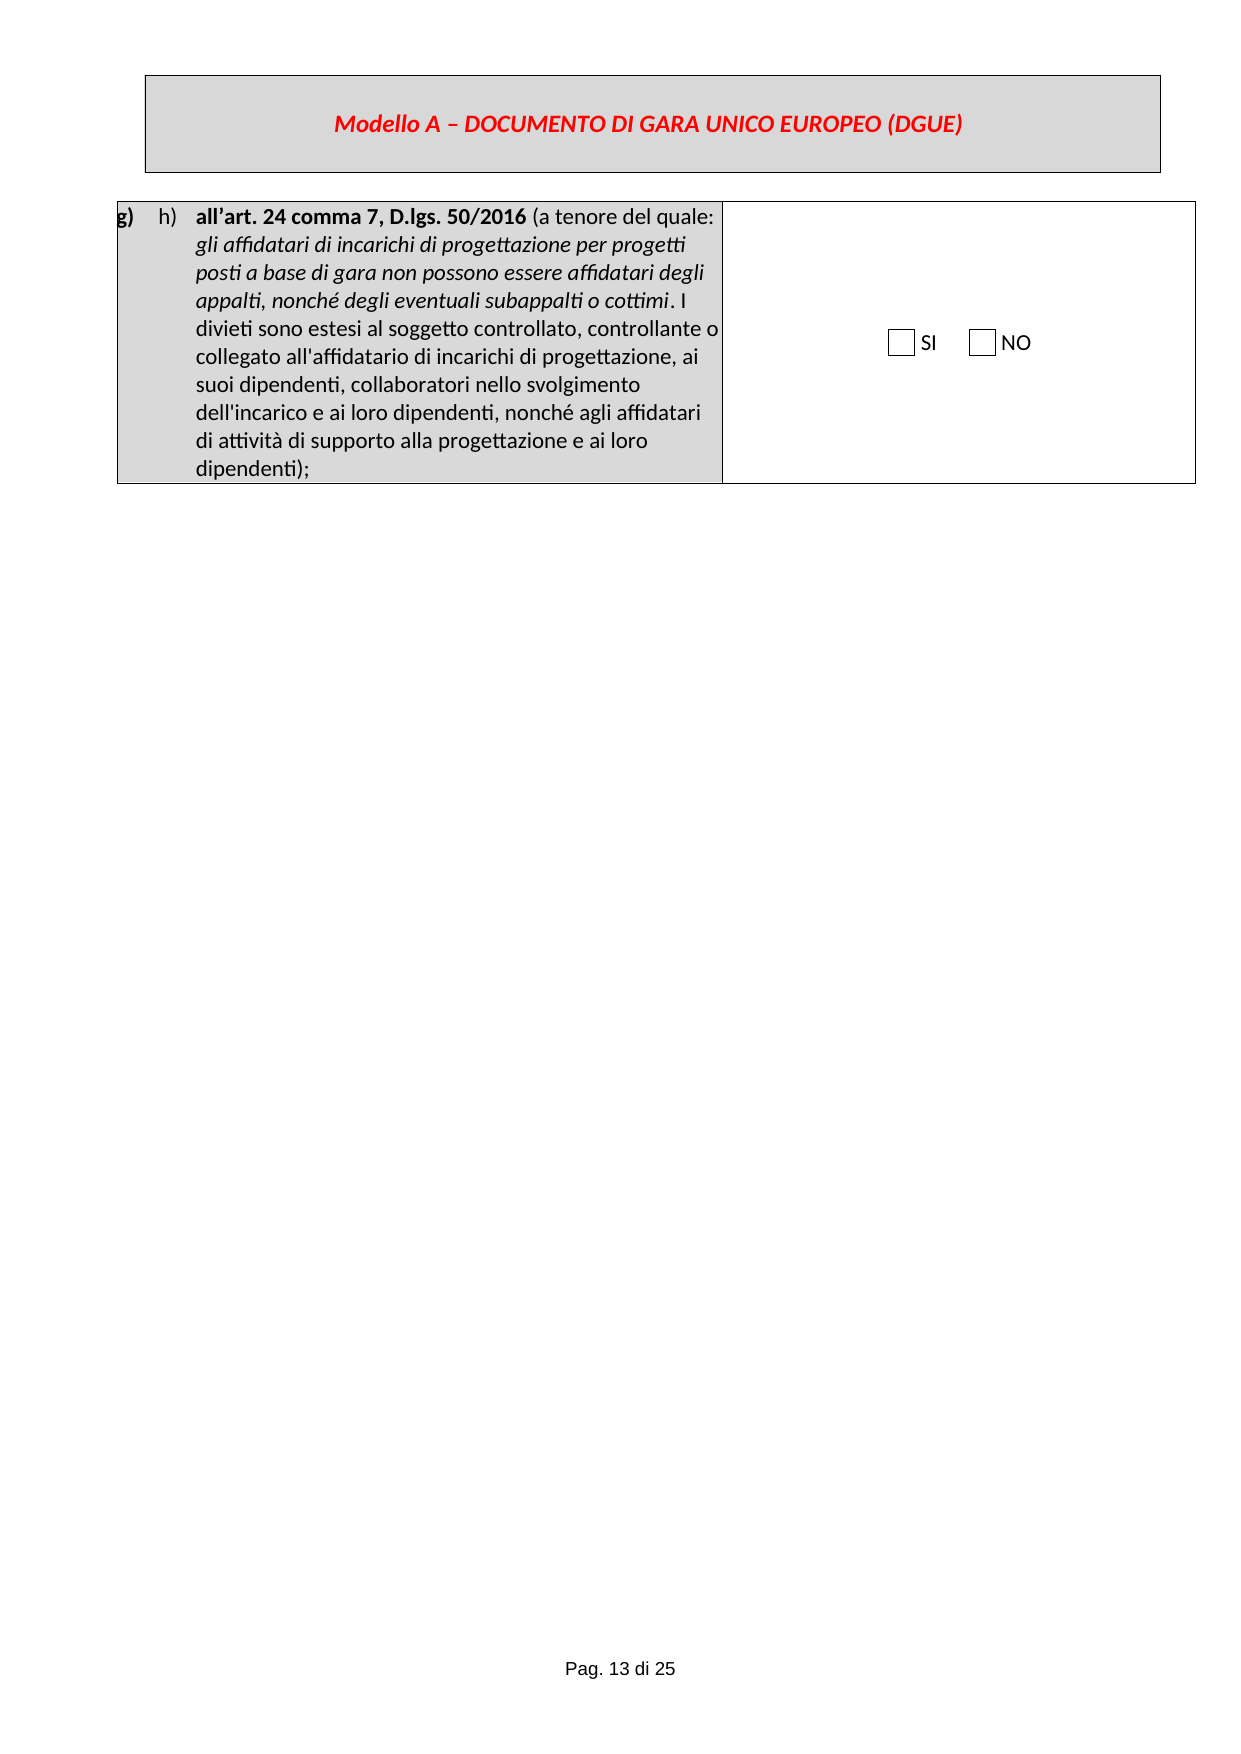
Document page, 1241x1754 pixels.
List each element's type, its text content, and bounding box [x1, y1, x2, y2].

table_cell all’art. 24 comma 7, D.lgs. 50/2016 (a tenore del quale: gli affidatari di incarichi di progettazione per progetti posti a base di gara non possono essere affidatari degli appalti, nonché degli eventuali subappalti o cottimi. I divieti sono estesi al soggetto controllato, controllante o collegato all'affidatario di incarichi di progettazione, ai suoi dipendenti, collaboratori nello svolgimento dell'incarico e ai loro dipendenti, nonché agli affidatari di attività di supporto alla progettazione e ai loro dipendenti); [118, 202, 722, 482]
table_cell SI NO [723, 202, 1195, 482]
